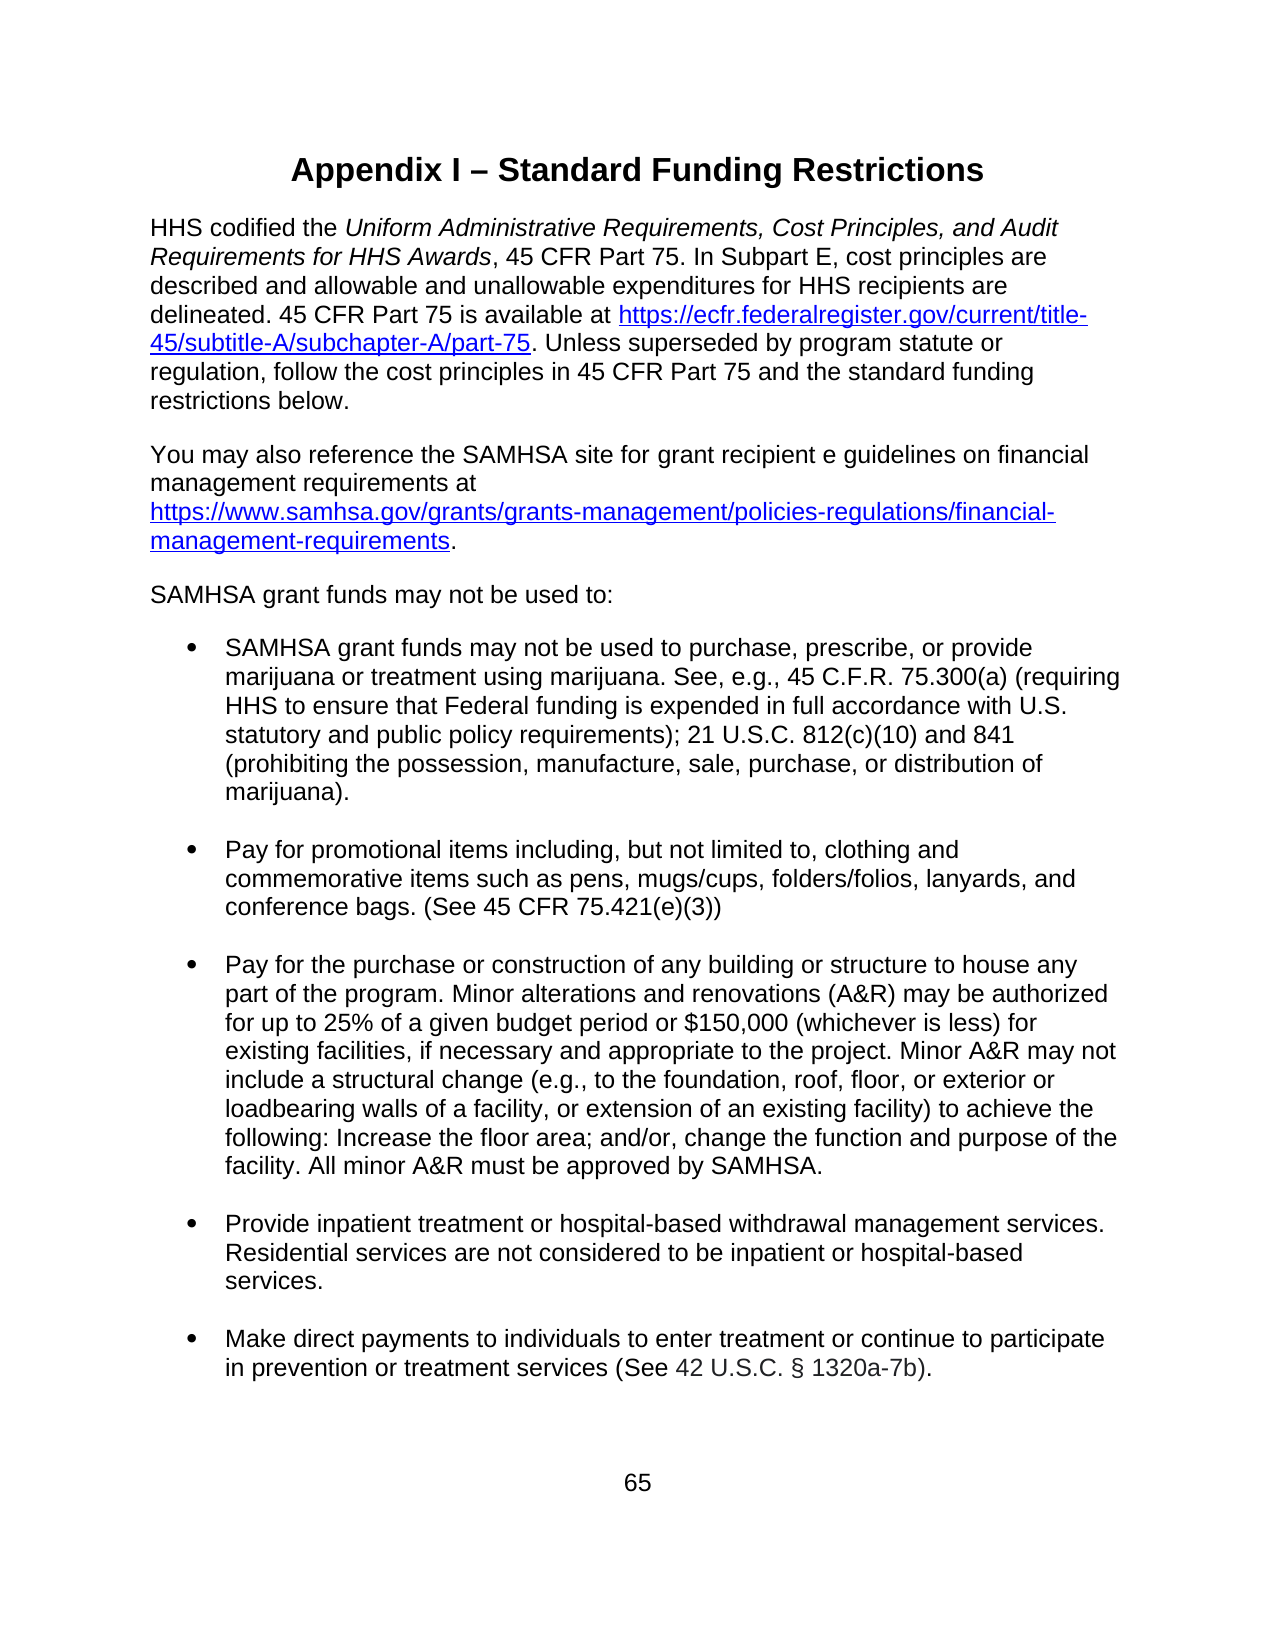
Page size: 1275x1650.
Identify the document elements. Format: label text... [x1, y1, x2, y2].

text SAMHSA grant funds may not be used to: [150, 580, 1125, 608]
text You may also reference the SAMHSA site for grant recipient e guidelines on financial management requirements at https://www.samhsa.gov/grants/grants-management/policies-regulations/financial-management-requirements. [150, 440, 1125, 555]
list SAMHSA grant funds may not be used to purchase, prescribe, or provide marijuana or treatment using marijuana. See, e.g., 45 C.F.R. 75.300(a) (requiring HHS to ensure that Federal funding is expended in full accordance with U.S. statutory and public policy requirements); 21 U.S.C. 812(c)(10) and 841 (prohibiting the possession, manufacture, sale, purchase, or distribution of marijuana). [187, 633, 1125, 806]
list Pay for promotional items including, but not limited to, clothing and commemorative items such as pens, mugs/cups, folders/folios, lanyards, and conference bags. (See 45 CFR 75.421(e)(3)) [187, 835, 1125, 921]
list Pay for the purchase or construction of any building or structure to house any part of the program. Minor alterations and renovations (A&R) may be authorized for up to 25% of a given budget period or $150,000 (whichever is less) for existing facilities, if necessary and appropriate to the project. Minor A&R may not include a structural change (e.g., to the foundation, roof, floor, or exterior or loadbearing walls of a facility, or extension of an existing facility) to achieve the following: Increase the floor area; and/or, change the function and purpose of the facility. All minor A&R must be approved by SAMHSA. [187, 950, 1125, 1180]
list Provide inpatient treatment or hospital-based withdrawal management services. Residential services are not considered to be inpatient or hospital-based services. [187, 1209, 1125, 1295]
text HHS codified the Uniform Administrative Requirements, Cost Principles, and Audit Requirements for HHS Awards, 45 CFR Part 75. In Subpart E, cost principles are described and allowable and unallowable expenditures for HHS recipients are delineated. 45 CFR Part 75 is available at https://ecfr.federalregister.gov/current/title-45/subtitle-A/subchapter-A/part-75. Unless superseded by program statute or regulation, follow the cost principles in 45 CFR Part 75 and the standard funding restrictions below. [150, 213, 1125, 415]
subtitle Appendix I – Standard Funding Restrictions [150, 150, 1125, 188]
list Make direct payments to individuals to enter treatment or continue to participate in prevention or treatment services (See 42 U.S.C. § 1320a-7b). [187, 1324, 1125, 1381]
